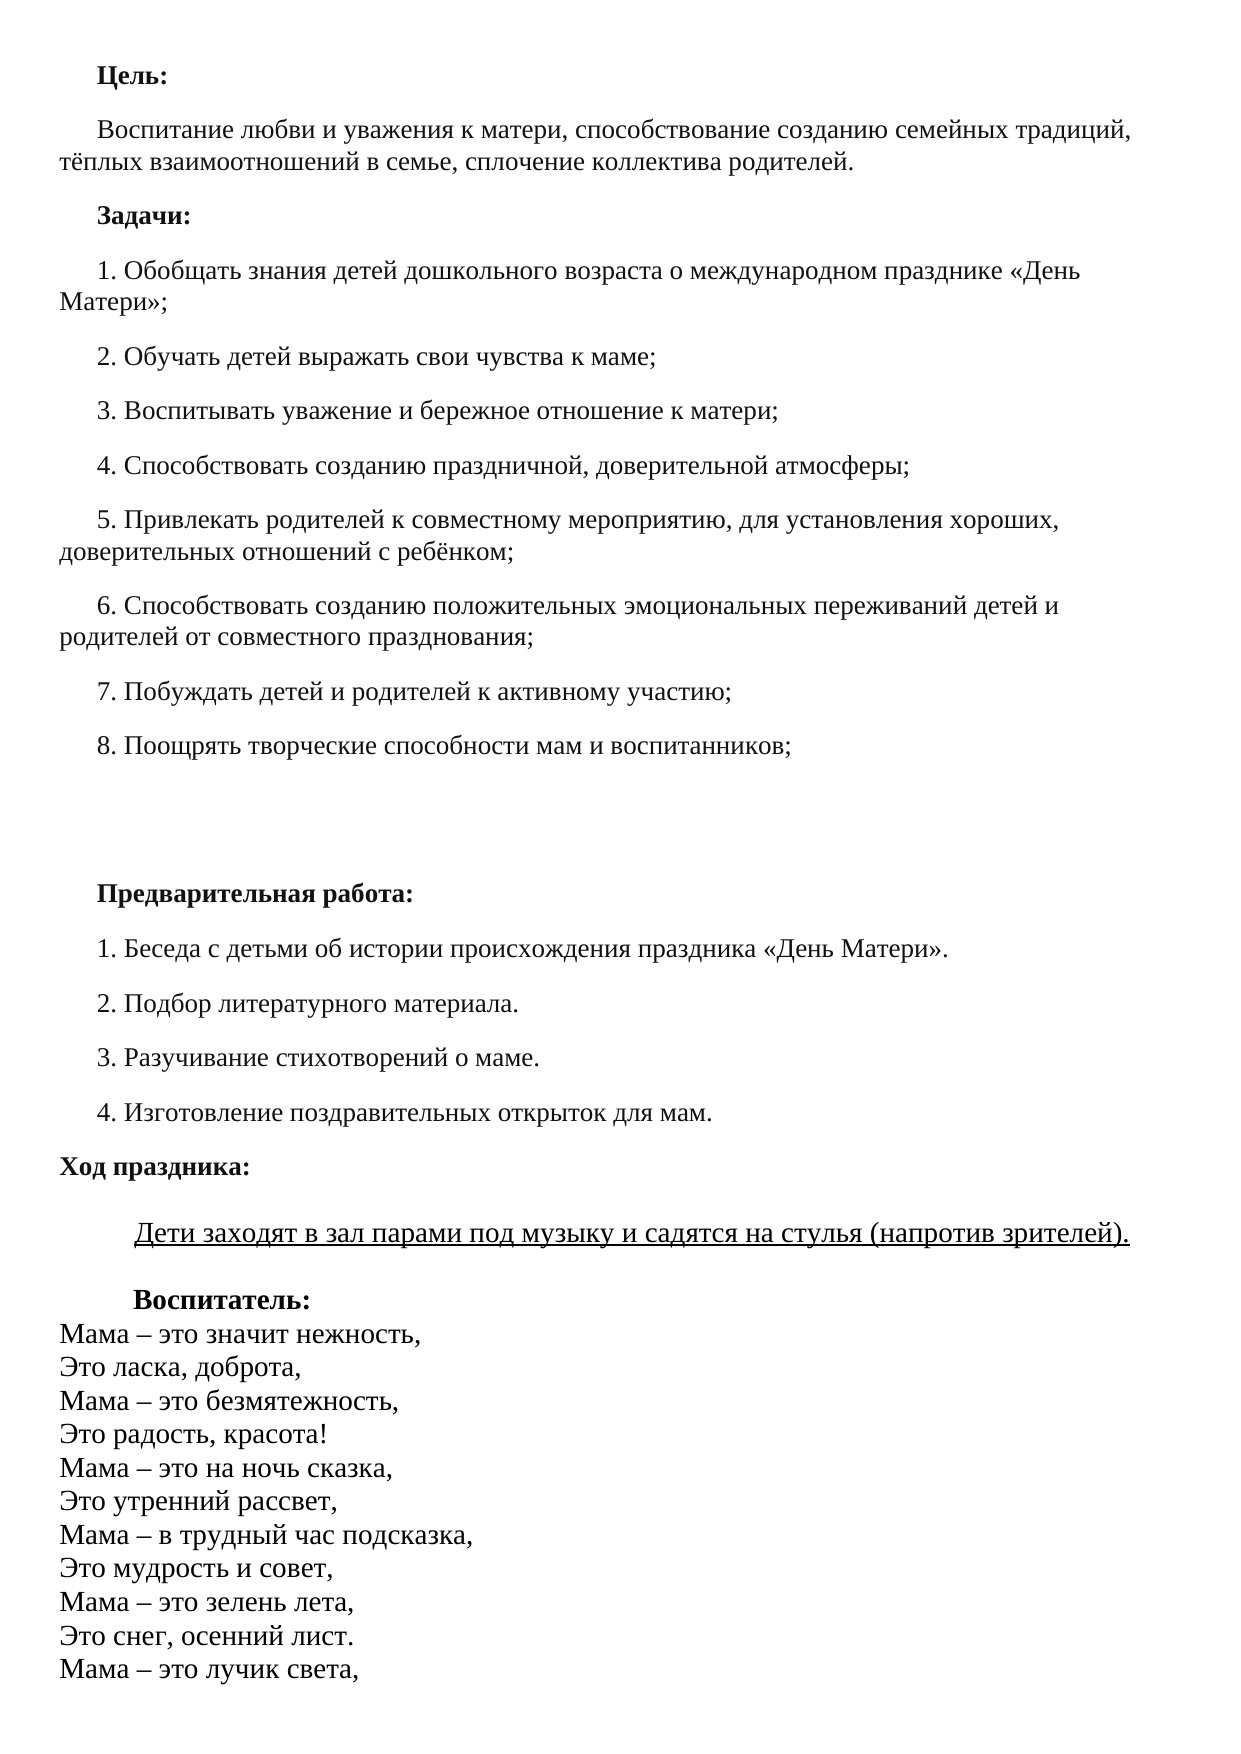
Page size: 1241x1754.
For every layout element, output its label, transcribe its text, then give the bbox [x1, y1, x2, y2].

text Это радость, красота! [59, 1416, 1181, 1450]
text Мама – в трудный час подсказка, [59, 1517, 1181, 1551]
text 2. Подбор литературного материала. [59, 987, 1181, 1018]
text 6. Способствовать созданию положительных эмоциональных переживаний детей и родителей от совместного празднования; [59, 589, 1181, 651]
text Ход праздника: [59, 1150, 1181, 1182]
list Дети заходят в зал парами под музыку и садятся на стулья (напротив зрителей). [134, 1215, 1181, 1249]
text Предварительная работа: [59, 877, 1181, 909]
text Это утренний рассвет, [59, 1483, 1181, 1517]
text Мама – это лучик света, [59, 1651, 1181, 1685]
text 3. Воспитывать уважение и бережное отношение к матери; [59, 394, 1181, 425]
text 5. Привлекать родителей к совместному мероприятию, для установления хороших, доверительных отношений с ребёнком; [59, 503, 1181, 566]
text Это мудрость и совет, [59, 1551, 1181, 1584]
text 4. Способствовать созданию праздничной, доверительной атмосферы; [59, 449, 1181, 480]
text Задачи: [59, 199, 1181, 231]
text 1. Беседа с детьми об истории происхождения праздника «День Матери». [59, 932, 1181, 963]
text 4. Изготовление поздравительных открыток для мам. [59, 1096, 1181, 1127]
text Мама – это на ночь сказка, [59, 1450, 1181, 1483]
text 8. Поощрять творческие способности мам и воспитанников; [59, 729, 1181, 761]
text Воспитание любви и уважения к матери, способствование созданию семейных традиций, тёплых взаимоотношений в семье, сплочение коллектива родителей. [59, 114, 1181, 176]
text Это снег, осенний лист. [59, 1618, 1181, 1651]
text Воспитатель: [59, 1282, 1181, 1316]
text Мама – это значит нежность, [59, 1316, 1181, 1349]
text Цель: [59, 59, 1181, 90]
text Это ласка, доброта, [59, 1349, 1181, 1383]
text 2. Обучать детей выражать свои чувства к маме; [59, 340, 1181, 371]
text Мама – это зелень лета, [59, 1584, 1181, 1618]
text 1. Обобщать знания детей дошкольного возраста о международном празднике «День Матери»; [59, 254, 1181, 316]
text 3. Разучивание стихотворений о маме. [59, 1041, 1181, 1072]
text 7. Побуждать детей и родителей к активному участию; [59, 675, 1181, 706]
text Мама – это безмятежность, [59, 1383, 1181, 1416]
